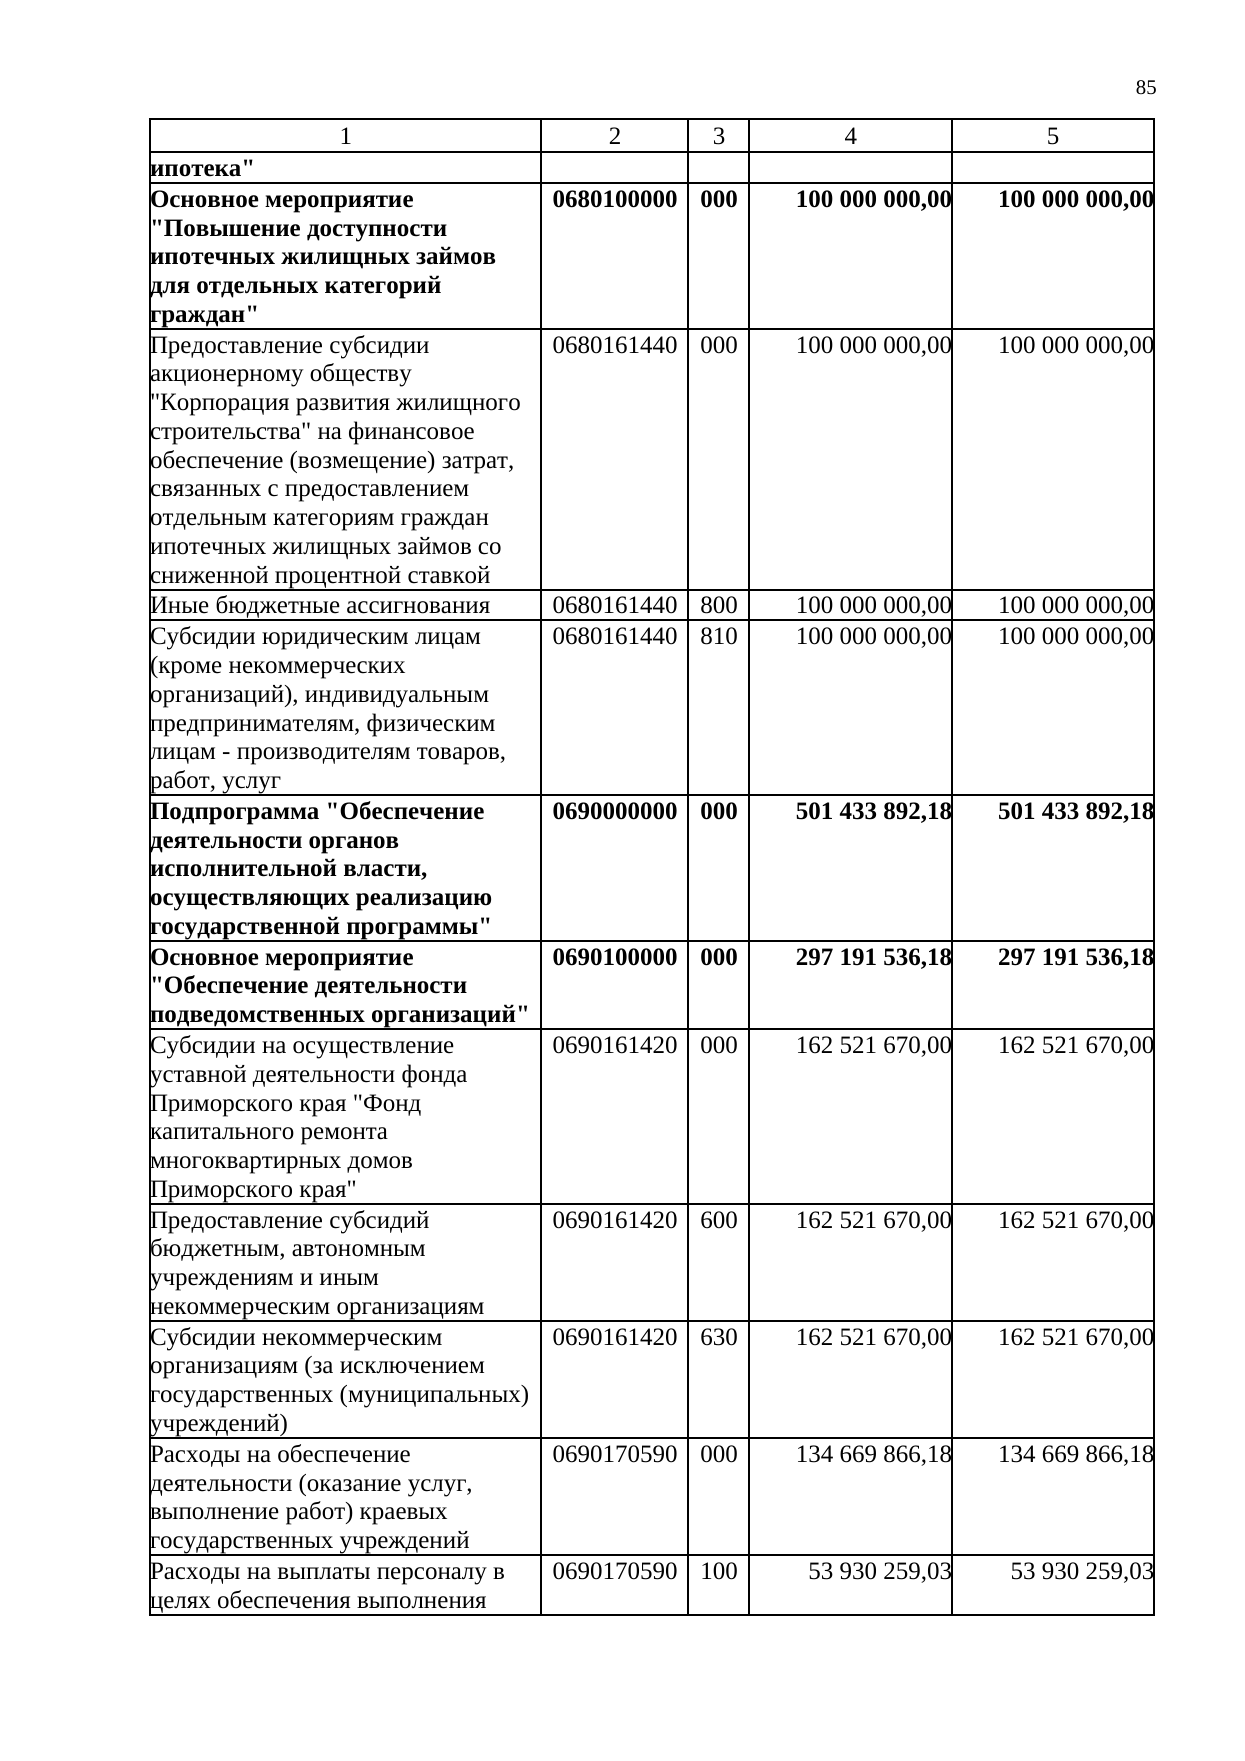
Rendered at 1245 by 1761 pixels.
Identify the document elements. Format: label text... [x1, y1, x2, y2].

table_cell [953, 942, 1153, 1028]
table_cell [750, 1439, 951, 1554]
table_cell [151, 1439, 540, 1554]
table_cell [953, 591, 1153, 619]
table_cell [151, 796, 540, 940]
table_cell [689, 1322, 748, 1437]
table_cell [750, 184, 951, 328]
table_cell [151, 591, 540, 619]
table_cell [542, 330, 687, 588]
table_header 3 [689, 120, 748, 151]
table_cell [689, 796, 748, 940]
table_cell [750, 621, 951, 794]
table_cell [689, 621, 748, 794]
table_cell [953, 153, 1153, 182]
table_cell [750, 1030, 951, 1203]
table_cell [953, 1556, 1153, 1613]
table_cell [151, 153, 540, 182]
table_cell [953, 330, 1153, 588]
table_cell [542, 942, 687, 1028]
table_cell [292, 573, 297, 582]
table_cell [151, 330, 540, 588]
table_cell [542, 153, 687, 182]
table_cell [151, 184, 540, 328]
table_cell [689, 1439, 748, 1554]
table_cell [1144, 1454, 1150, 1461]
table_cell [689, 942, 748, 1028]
table_header 2 [542, 120, 687, 151]
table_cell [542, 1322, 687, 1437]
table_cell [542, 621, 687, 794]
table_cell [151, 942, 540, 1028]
table_header 5 [953, 120, 1153, 151]
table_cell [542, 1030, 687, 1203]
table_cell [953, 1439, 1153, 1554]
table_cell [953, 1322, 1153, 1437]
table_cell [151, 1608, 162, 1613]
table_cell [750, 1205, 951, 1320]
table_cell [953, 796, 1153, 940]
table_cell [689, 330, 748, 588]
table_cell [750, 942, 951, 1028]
table_header 1 [151, 120, 540, 151]
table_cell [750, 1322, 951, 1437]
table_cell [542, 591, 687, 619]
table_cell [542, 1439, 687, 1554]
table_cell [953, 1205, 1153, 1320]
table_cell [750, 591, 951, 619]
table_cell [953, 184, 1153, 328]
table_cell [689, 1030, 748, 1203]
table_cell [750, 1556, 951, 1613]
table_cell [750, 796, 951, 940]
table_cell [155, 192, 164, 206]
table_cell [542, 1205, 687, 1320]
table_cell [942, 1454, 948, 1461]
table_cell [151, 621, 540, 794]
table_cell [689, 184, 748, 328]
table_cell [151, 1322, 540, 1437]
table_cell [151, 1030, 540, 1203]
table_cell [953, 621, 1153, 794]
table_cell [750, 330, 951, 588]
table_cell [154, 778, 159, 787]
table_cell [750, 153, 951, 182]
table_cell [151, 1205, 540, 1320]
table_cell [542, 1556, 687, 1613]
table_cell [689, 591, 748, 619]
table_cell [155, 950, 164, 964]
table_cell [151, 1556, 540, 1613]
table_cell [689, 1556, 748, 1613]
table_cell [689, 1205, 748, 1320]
table_header 4 [750, 120, 951, 151]
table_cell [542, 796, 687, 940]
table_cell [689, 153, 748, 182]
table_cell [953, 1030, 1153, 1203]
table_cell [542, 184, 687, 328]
